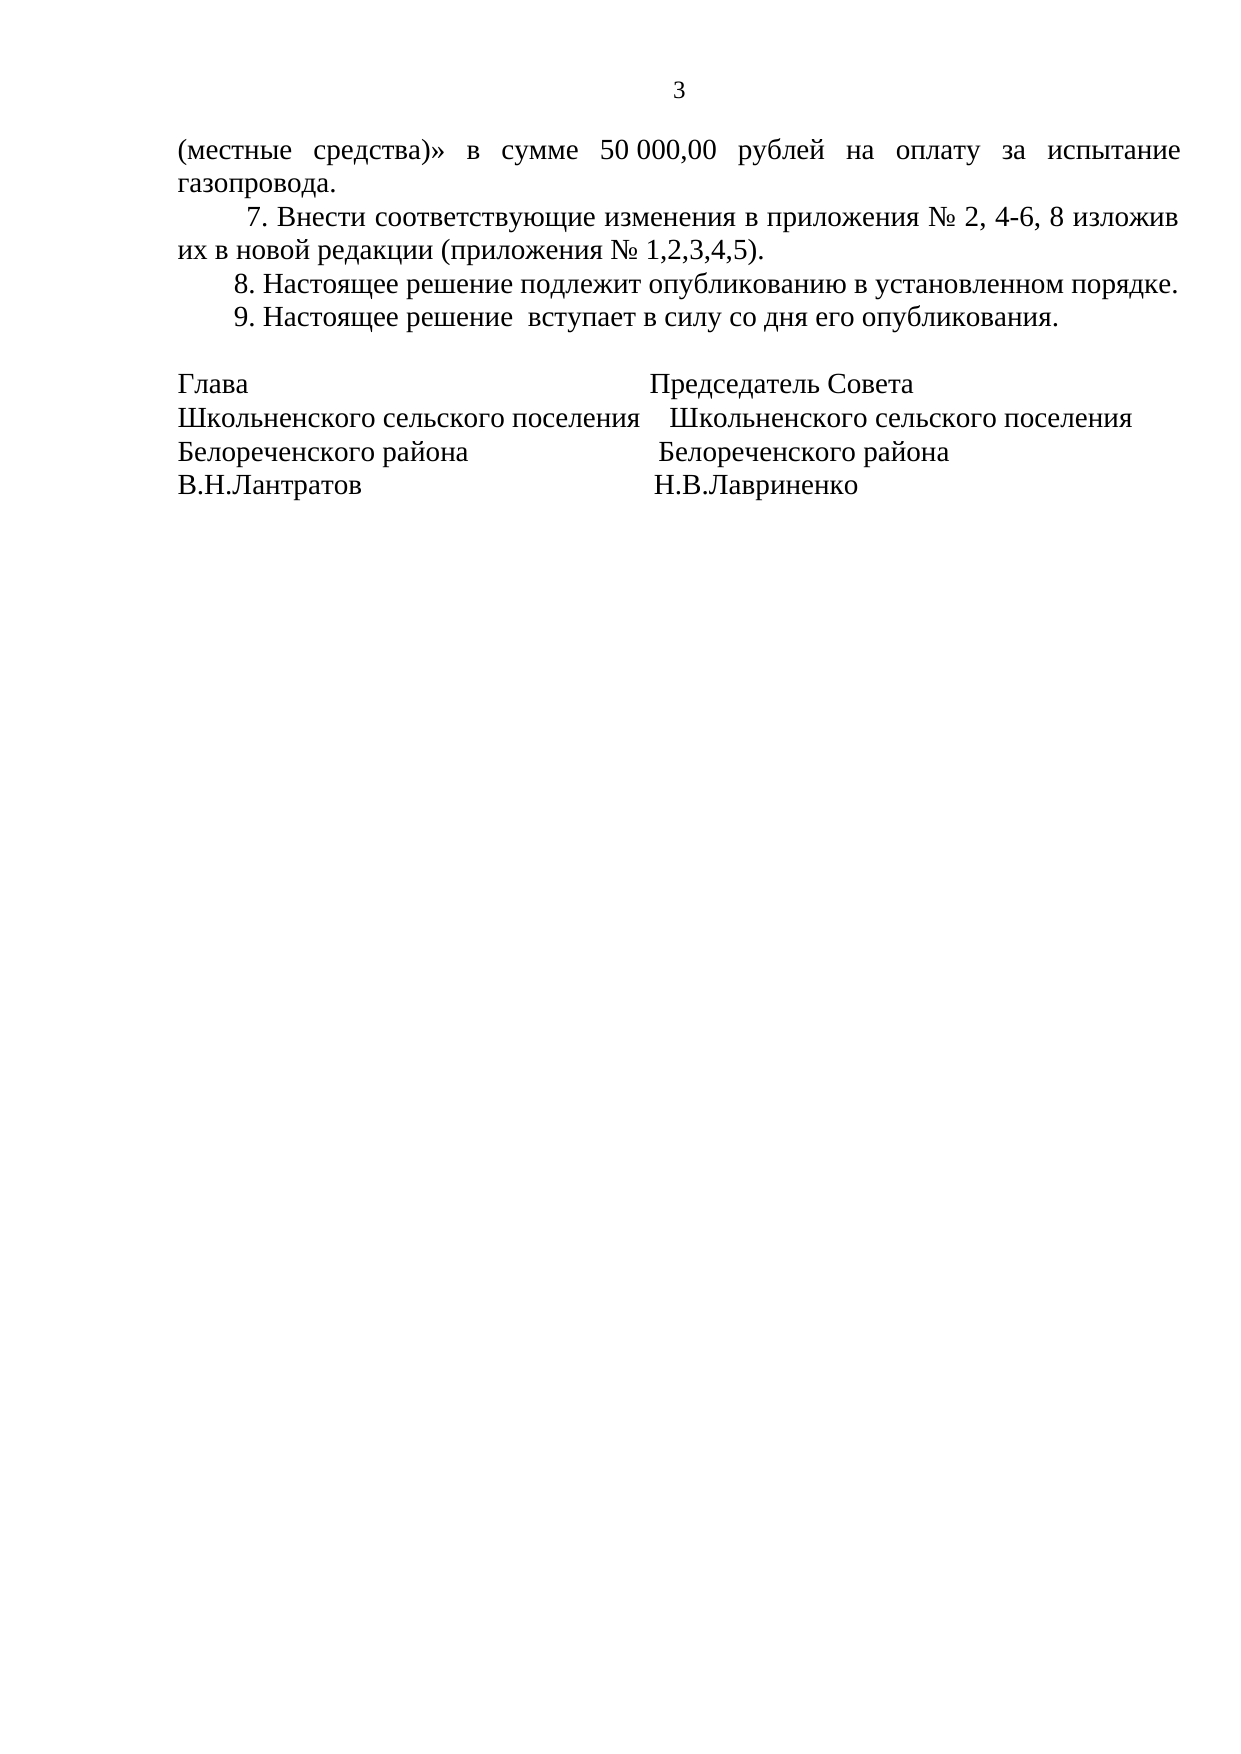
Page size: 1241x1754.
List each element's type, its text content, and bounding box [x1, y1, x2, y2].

text Школьненского сельского поселения Школьненского сельского поселения [177, 400, 1181, 434]
text 8. Настоящее решение подлежит опубликованию в установленном порядке. [177, 266, 1181, 299]
text 7. Внести соответствующие изменения в приложения № 2, 4-6, 8 изложив их в новой редакции (приложения № 1,2,3,4,5). [177, 199, 1181, 266]
text В.Н.Лантратов Н.В.Лавриненко [177, 467, 1181, 501]
text Глава Председатель Совета [177, 367, 1181, 400]
text Белореченского района Белореченского района [177, 434, 1181, 467]
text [177, 132, 1181, 199]
text 9. Настоящее решение вступает в силу со дня его опубликования. [177, 299, 1181, 333]
